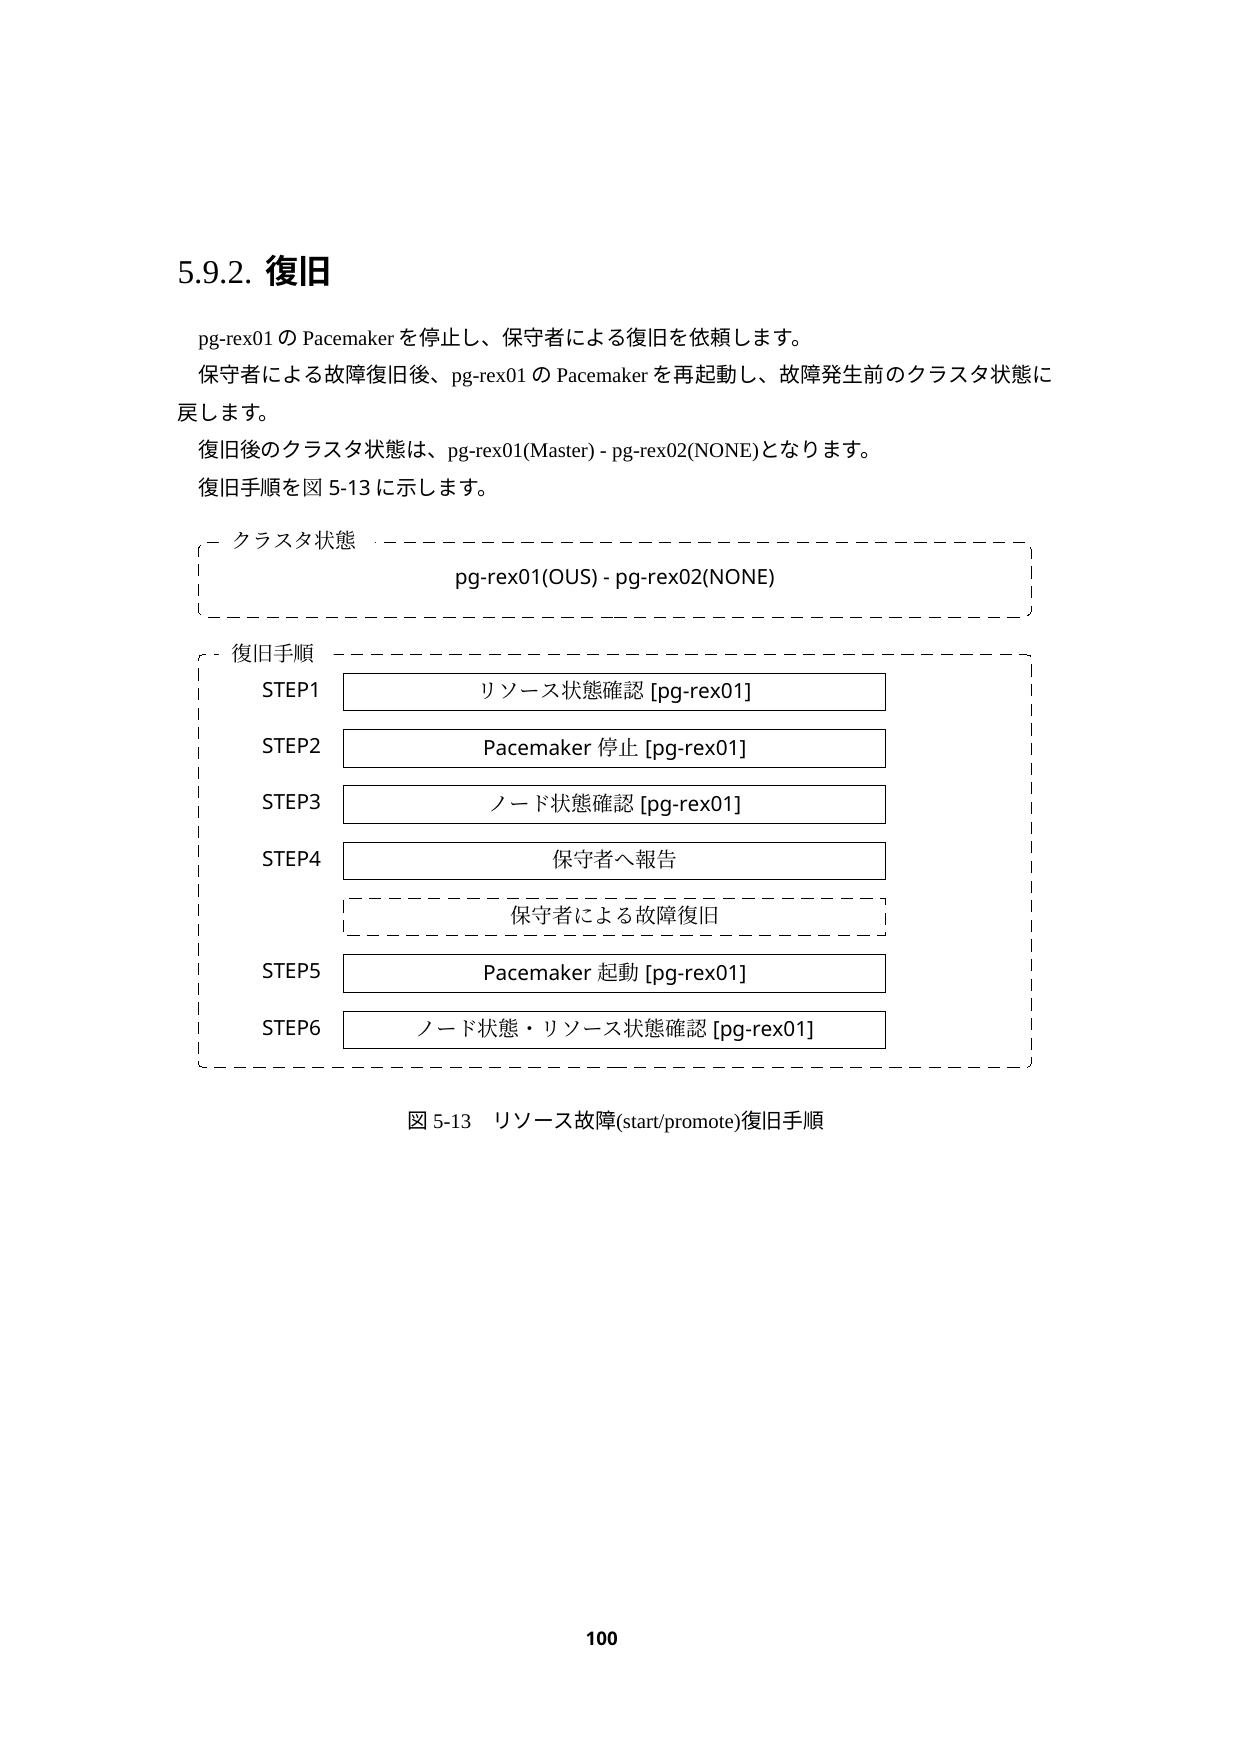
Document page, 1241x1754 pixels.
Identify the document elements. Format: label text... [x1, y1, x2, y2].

text 保守者による故障復旧後、pg-rex01のPacemakerを再起動し、故障発生前のクラスタ状態に戻します。 [177, 355, 1054, 430]
subtitle 復旧 [177, 232, 1063, 307]
text pg-rex01のPacemakerを停止し、保守者による復旧を依頼します。 [177, 317, 1054, 355]
text 復旧後のクラスタ状態は、pg-rex01(Master) - pg-rex02(NONE)となります。 [177, 430, 1054, 467]
